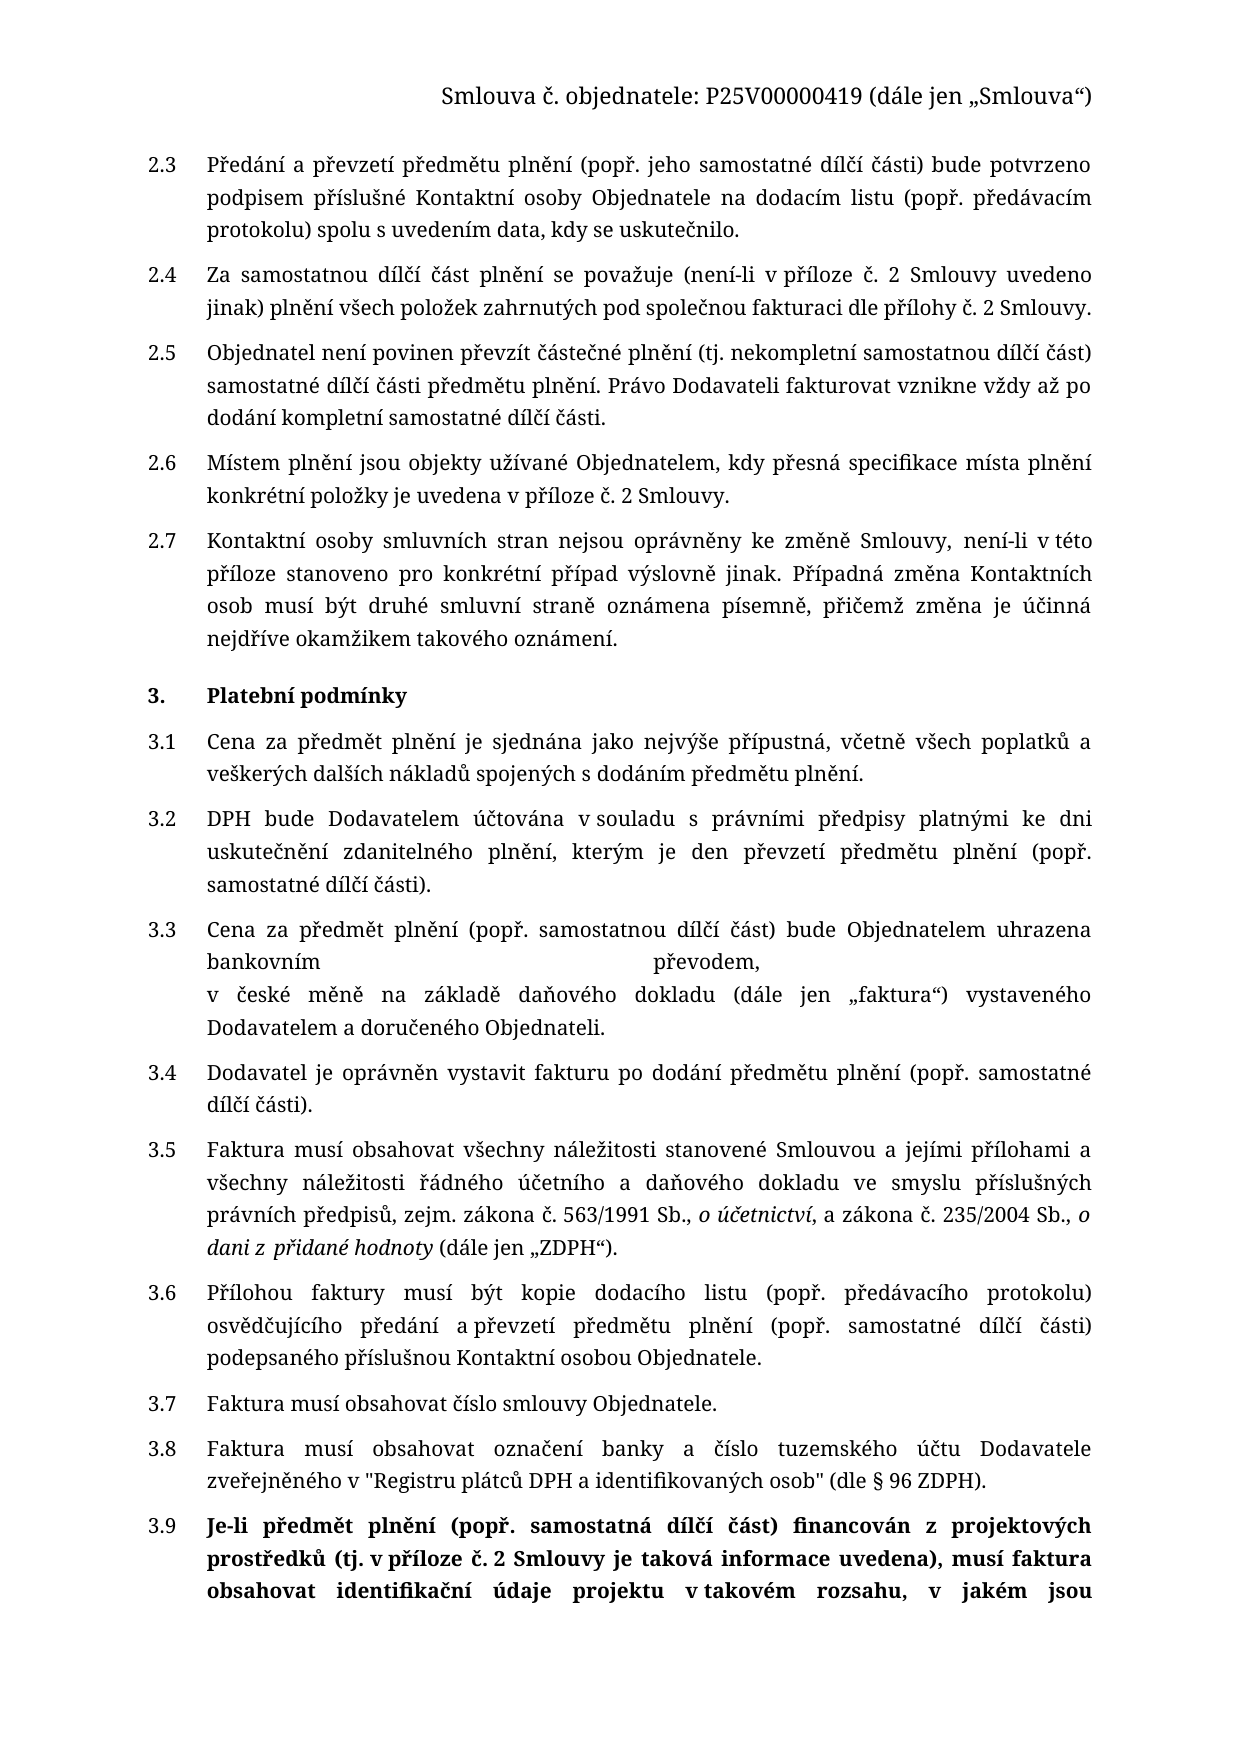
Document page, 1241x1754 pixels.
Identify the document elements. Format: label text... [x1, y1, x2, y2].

list DPH bude Dodavatelem účtována v souladu s právními předpisy platnými ke dni uskutečnění zdanitelného plnění, kterým je den převzetí předmětu plnění (popř. samostatné dílčí části). [148, 804, 1093, 898]
list Faktura musí obsahovat označení banky a číslo tuzemského účtu Dodavatele zveřejněného v "Registru plátců DPH a identifikovaných osob" (dle § 96 ZDPH). [148, 1434, 1093, 1495]
list Faktura musí obsahovat číslo smlouvy Objednatele. [148, 1389, 1093, 1417]
list Přílohou faktury musí být kopie dodacího listu (popř. předávacího protokolu) osvědčujícího předání a převzetí předmětu plnění (popř. samostatné dílčí části) podepsaného příslušnou Kontaktní osobou Objednatele. [148, 1278, 1093, 1372]
list Místem plnění jsou objekty užívané Objednatelem, kdy přesná specifikace místa plnění konkrétní položky je uvedena v příloze č. 2 Smlouvy. [148, 448, 1093, 509]
list Platební podmínky [148, 682, 1093, 710]
list Předání a převzetí předmětu plnění (popř. jeho samostatné dílčí části) bude potvrzeno podpisem příslušné Kontaktní osoby Objednatele na dodacím listu (popř. předávacím protokolu) spolu s uvedením data, kdy se uskutečnilo. [148, 150, 1093, 244]
list Faktura musí obsahovat všechny náležitosti stanovené Smlouvou a jejími přílohami a všechny náležitosti řádného účetního a daňového dokladu ve smyslu příslušných právních předpisů, zejm. zákona č. 563/1991 Sb., o účetnictví, a zákona č. 235/2004 Sb., o dani z přidané hodnoty (dále jen „ZDPH“). [148, 1135, 1093, 1262]
list Dodavatel je oprávněn vystavit fakturu po dodání předmětu plnění (popř. samostatné dílčí části). [148, 1058, 1093, 1119]
list Cena za předmět plnění (popř. samostatnou dílčí část) bude Objednatelem uhrazena bankovním převodem, v české měně na základě daňového dokladu (dále jen „faktura“) vystaveného Dodavatelem a doručeného Objednateli. [148, 915, 1093, 1041]
list Za samostatnou dílčí část plnění se považuje (není-li v příloze č. 2 Smlouvy uvedeno jinak) plnění všech položek zahrnutých pod společnou fakturaci dle přílohy č. 2 Smlouvy. [148, 261, 1093, 322]
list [148, 1511, 1093, 1605]
list Cena za předmět plnění je sjednána jako nejvýše přípustná, včetně všech poplatků a veškerých dalších nákladů spojených s dodáním předmětu plnění. [148, 727, 1093, 788]
list Objednatel není povinen převzít částečné plnění (tj. nekompletní samostatnou dílčí část) samostatné dílčí části předmětu plnění. Právo Dodavateli fakturovat vznikne vždy až po dodání kompletní samostatné dílčí části. [148, 338, 1093, 432]
list Kontaktní osoby smluvních stran nejsou oprávněny ke změně Smlouvy, není-li v této příloze stanoveno pro konkrétní případ výslovně jinak. Případná změna Kontaktních osob musí být druhé smluvní straně oznámena písemně, přičemž změna je účinná nejdříve okamžikem takového oznámení. [148, 526, 1093, 652]
